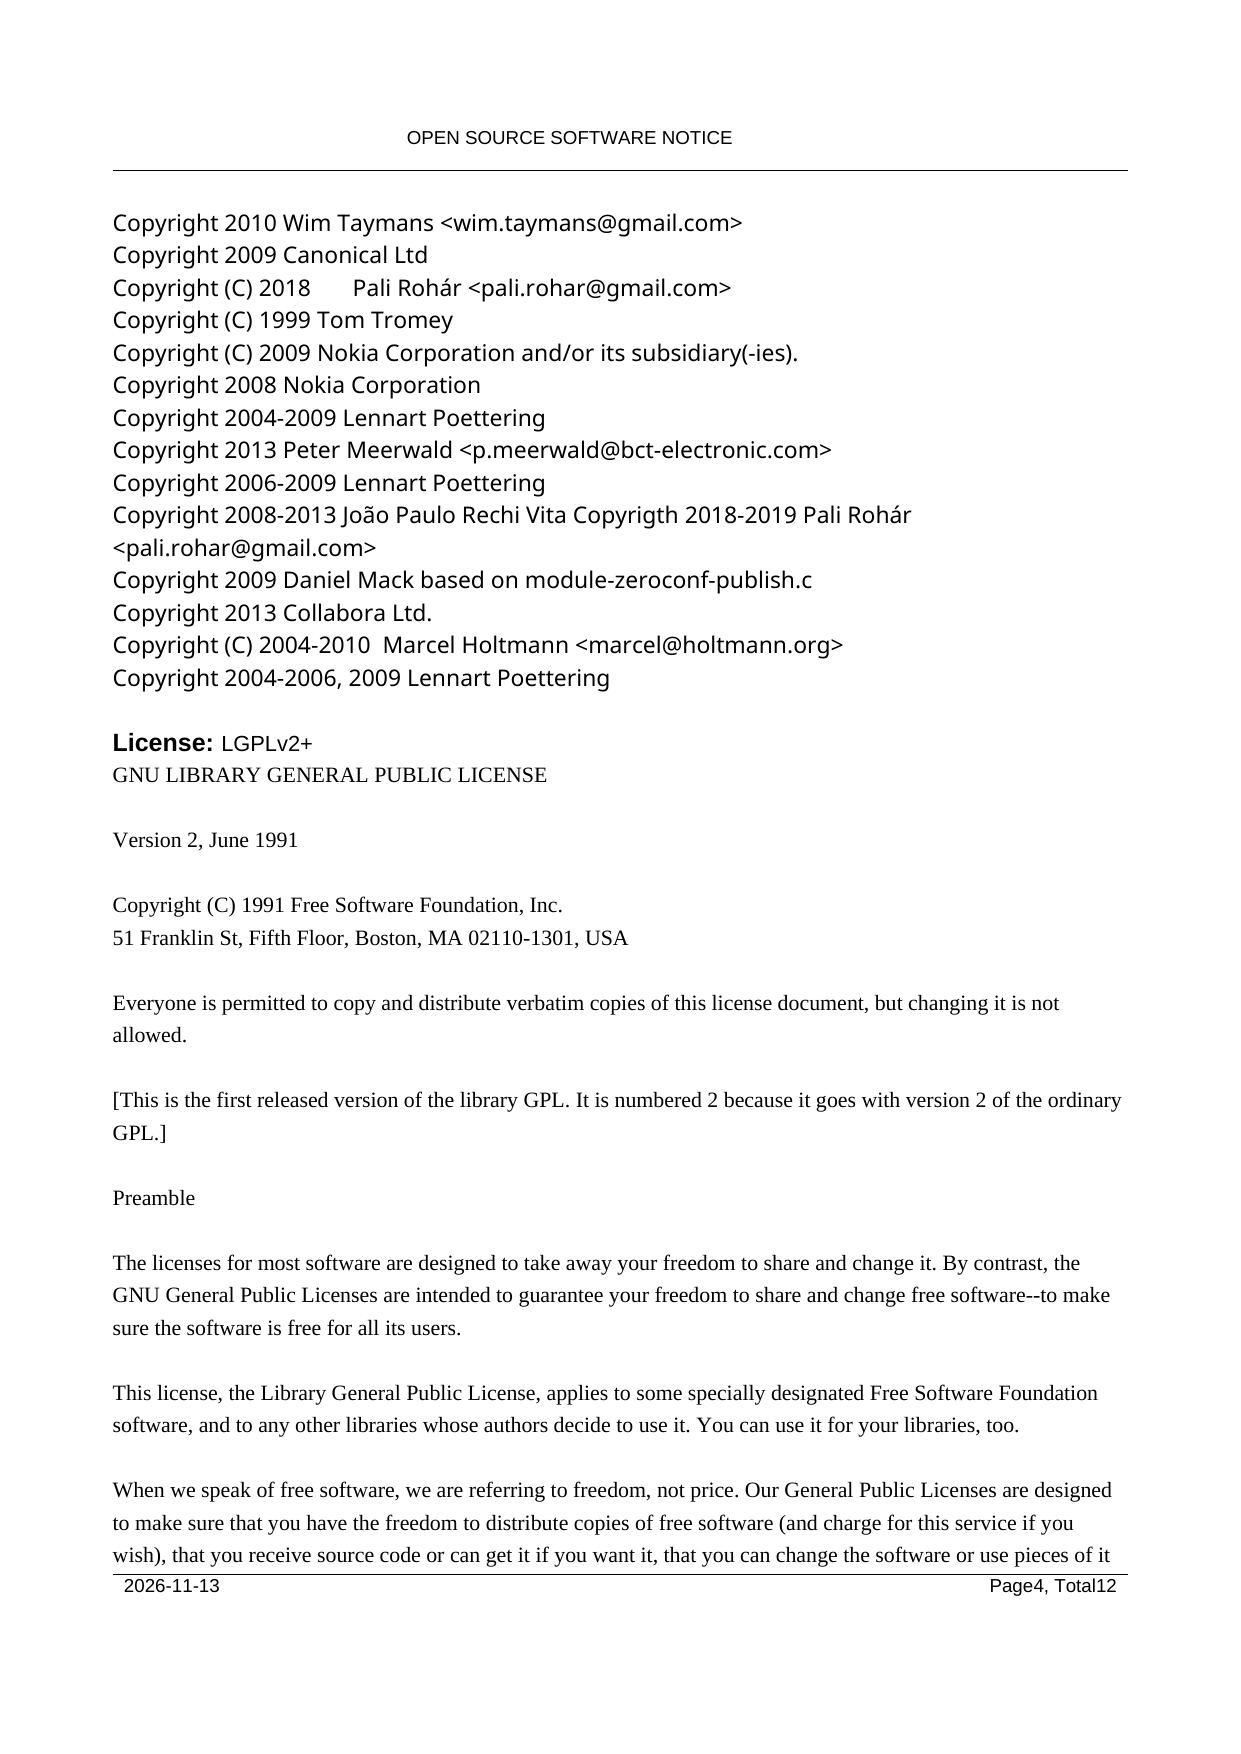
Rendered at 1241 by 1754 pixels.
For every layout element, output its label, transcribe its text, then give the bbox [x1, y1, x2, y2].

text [112, 206, 1128, 726]
text License: LGPLv2+ [112, 726, 1128, 759]
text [112, 759, 1128, 1571]
